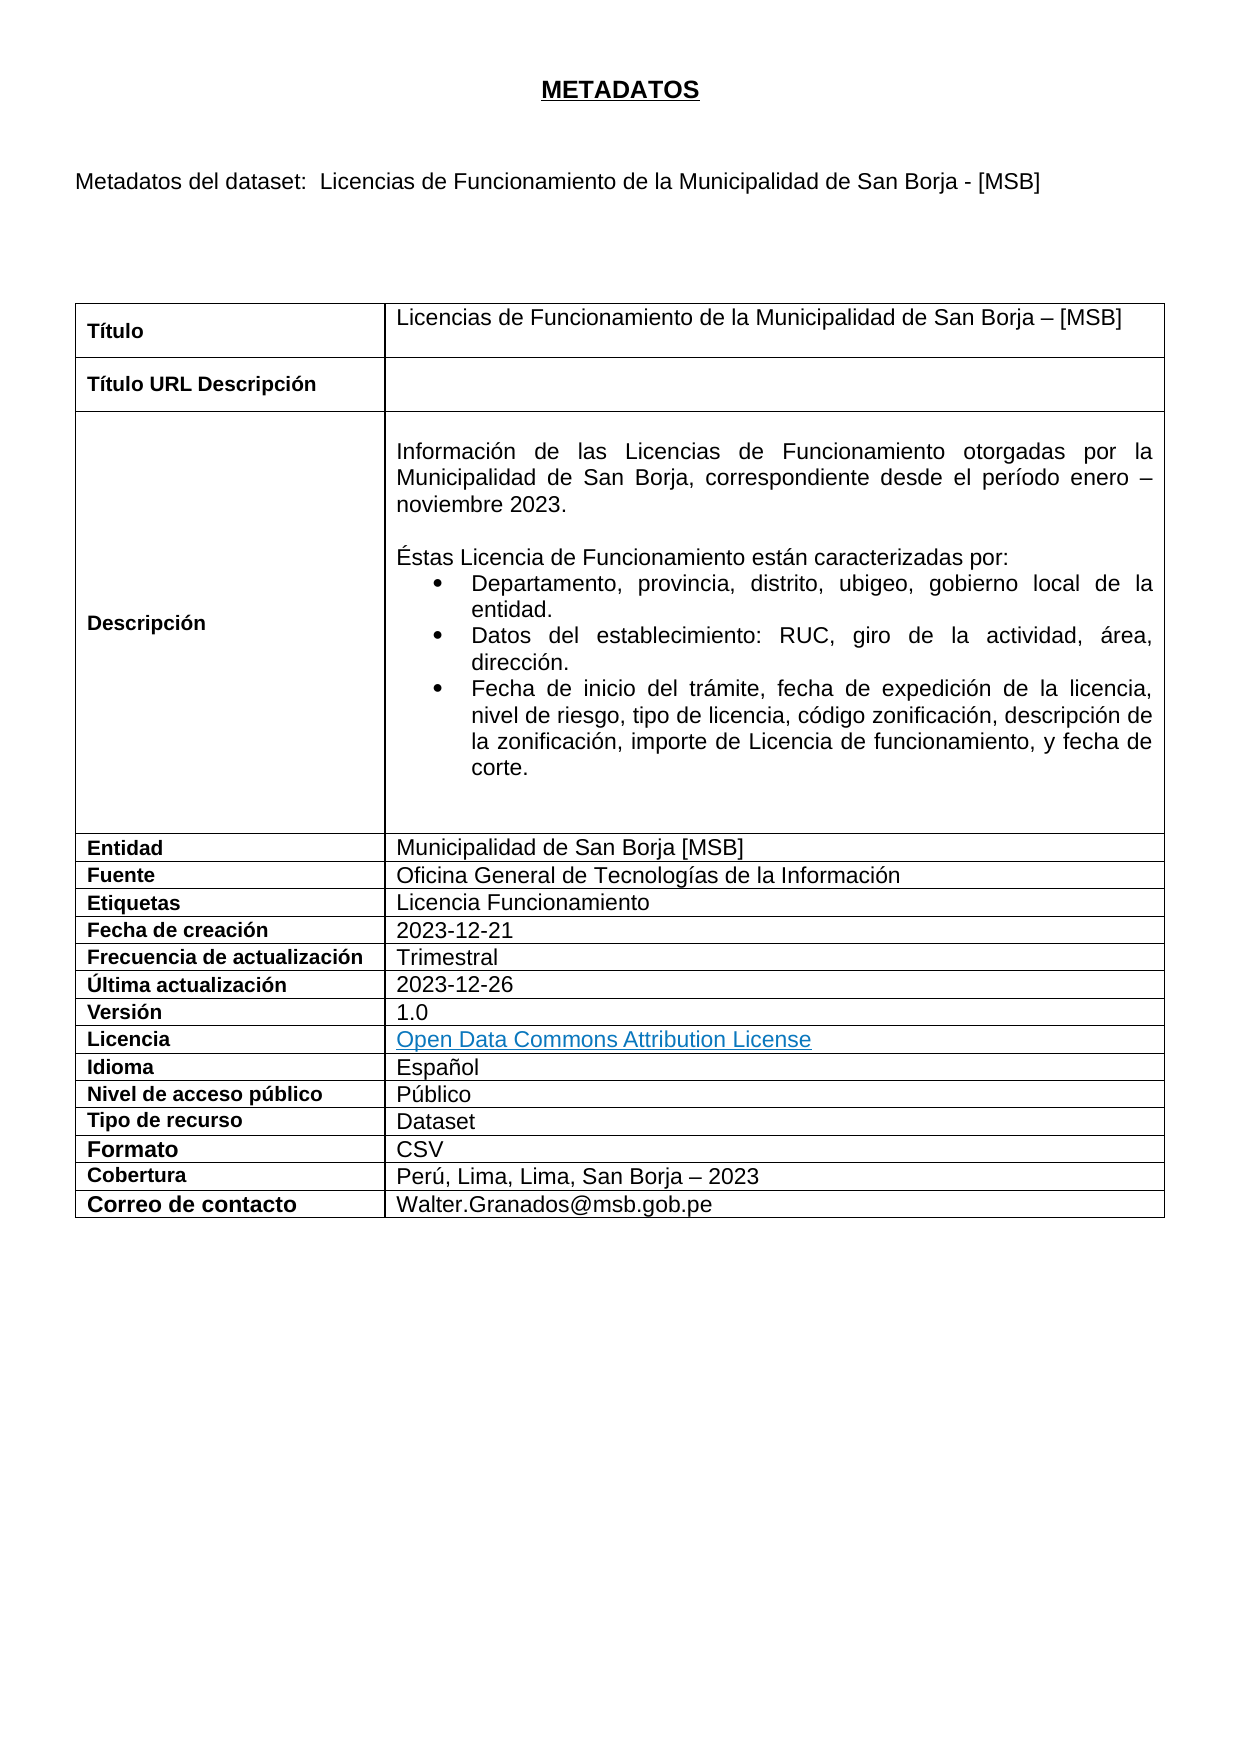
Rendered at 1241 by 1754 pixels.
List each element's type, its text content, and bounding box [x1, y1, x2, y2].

table_cell Oficina General de Tecnologías de la Información [386, 862, 1164, 888]
text METADATOS [75, 75, 1165, 104]
table_cell 1.0 [386, 999, 1164, 1025]
table_cell Licencia [76, 1026, 384, 1052]
table_cell Entidad [76, 834, 384, 861]
table_cell Cobertura [76, 1163, 384, 1189]
table_cell Etiquetas [76, 889, 384, 916]
table_header Licencias de Funcionamiento de la Municipalidad de San Borja – [MSB] [386, 304, 1164, 357]
table_cell Municipalidad de San Borja [MSB] [386, 834, 1164, 861]
table_cell Público [386, 1081, 1164, 1107]
table_cell Open Data Commons Attribution License [386, 1026, 1164, 1052]
table_cell Trimestral [386, 944, 1164, 970]
table_cell Frecuencia de actualización [76, 944, 384, 970]
table_cell Dataset [386, 1108, 1164, 1135]
table_cell Formato [76, 1136, 384, 1162]
table_cell Tipo de recurso [76, 1108, 384, 1135]
table_cell Español [386, 1054, 1164, 1080]
table_cell 2023-12-21 [386, 917, 1164, 943]
table_cell Licencia Funcionamiento [386, 889, 1164, 916]
table_cell Fecha de creación [76, 917, 384, 943]
table_cell Fuente [76, 862, 384, 888]
table_cell Título URL Descripción [76, 358, 384, 411]
table_cell Descripción [76, 412, 384, 833]
table_cell Versión [76, 999, 384, 1025]
table_cell Información de las Licencias de Funcionamiento otorgadas por la Municipalidad de San Borja, correspondiente desde el período enero – noviembre 2023. Éstas Licencia de Funcionamiento están caracterizadas por: Departamento, provincia, distrito, ubigeo, gobierno local de la entidad. Datos del establecimiento: RUC, giro de la actividad, área, dirección. Fecha de inicio del trámite, fecha de expedición de la licencia, nivel de riesgo, tipo de licencia, código zonificación, descripción de la zonificación, importe de Licencia de funcionamiento, y fecha de corte. [386, 412, 1164, 833]
table_cell CSV [386, 1136, 1164, 1162]
table_cell Correo de contacto [76, 1191, 384, 1217]
table_cell Walter.Granados@msb.gob.pe [386, 1191, 1164, 1217]
table_cell Última actualización [76, 971, 384, 998]
table_cell 2023-12-26 [386, 971, 1164, 998]
table_cell Perú, Lima, Lima, San Borja – 2023 [386, 1163, 1164, 1189]
text Metadatos del dataset: Licencias de Funcionamiento de la Municipalidad de San Borja - [MSB] [75, 168, 1165, 194]
table_header Título [76, 304, 384, 357]
table_cell Idioma [76, 1054, 384, 1080]
table_cell [386, 358, 1164, 411]
table_cell Nivel de acceso público [76, 1081, 384, 1107]
